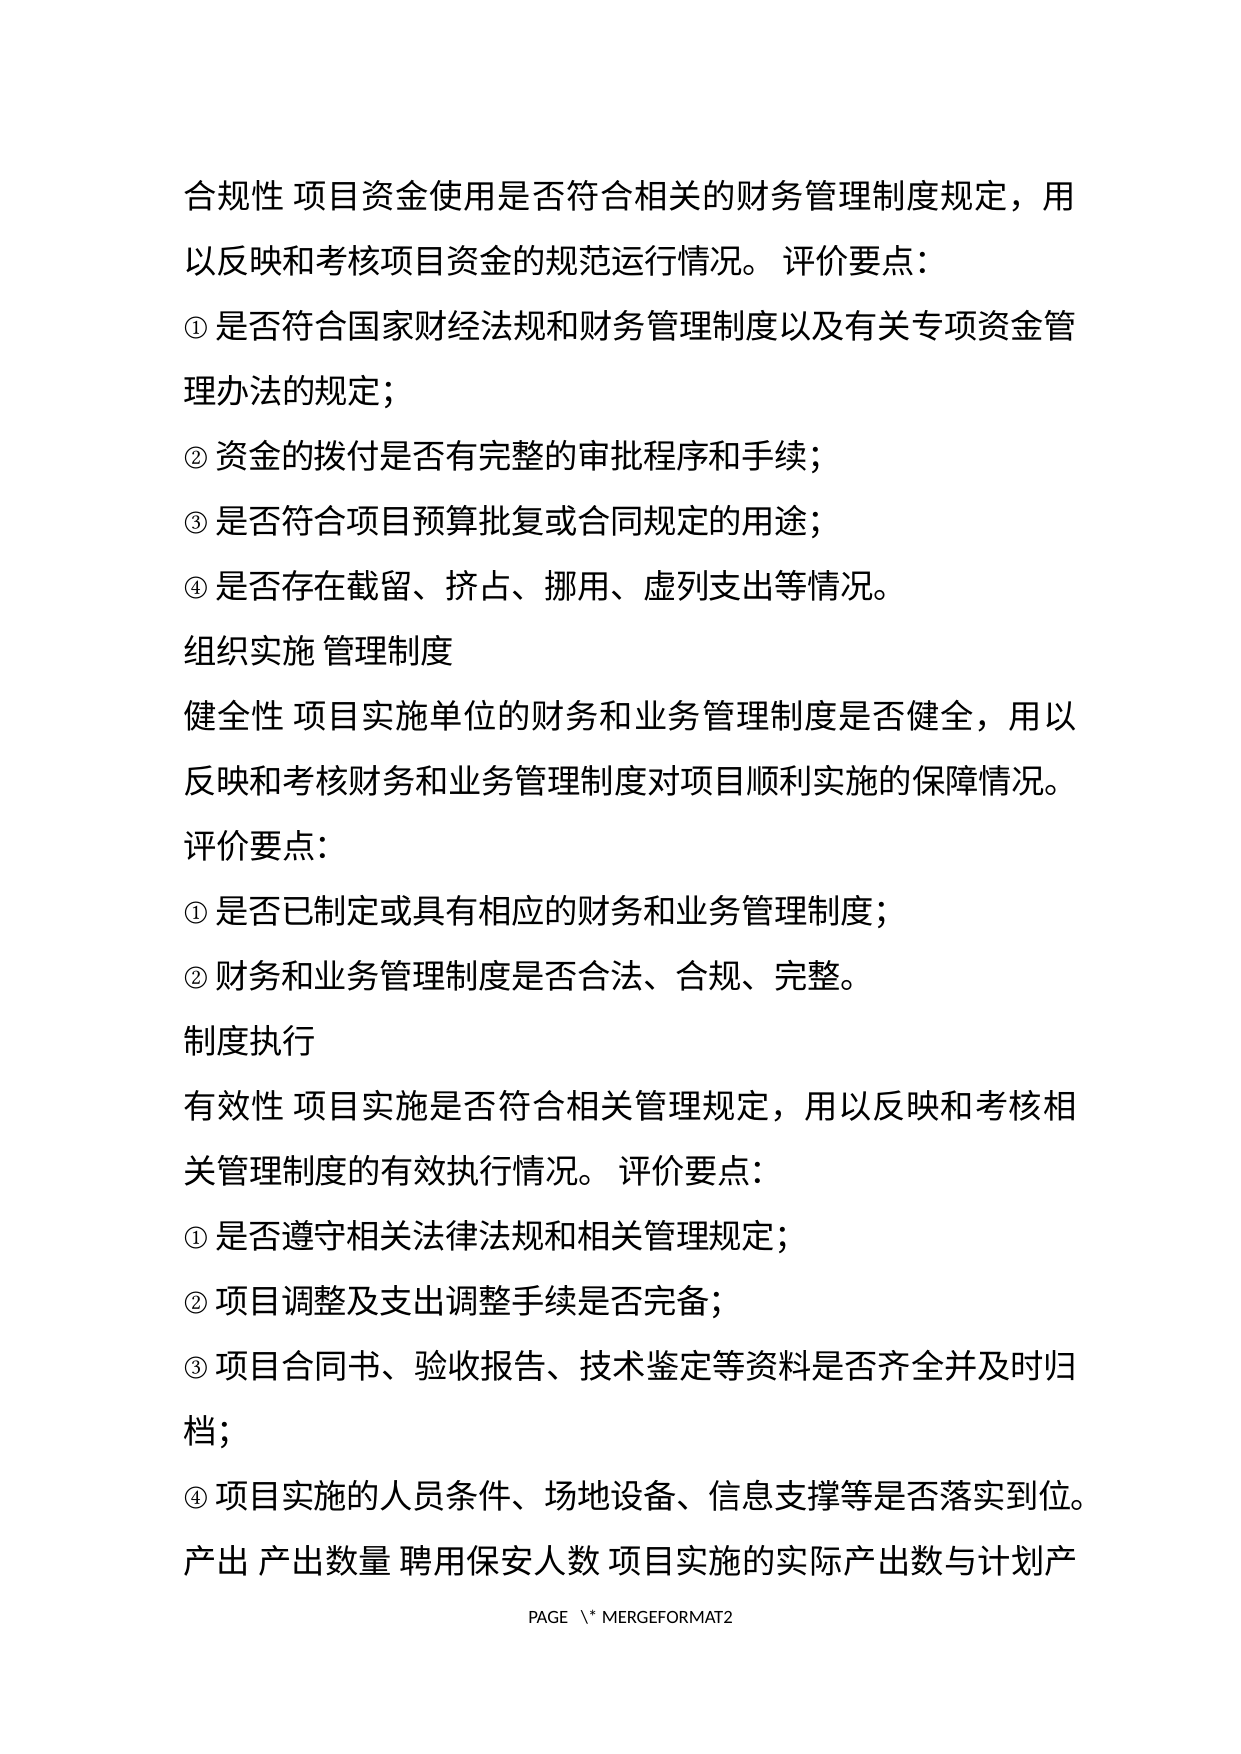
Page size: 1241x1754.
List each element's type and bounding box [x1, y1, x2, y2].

text [183, 162, 1078, 1592]
